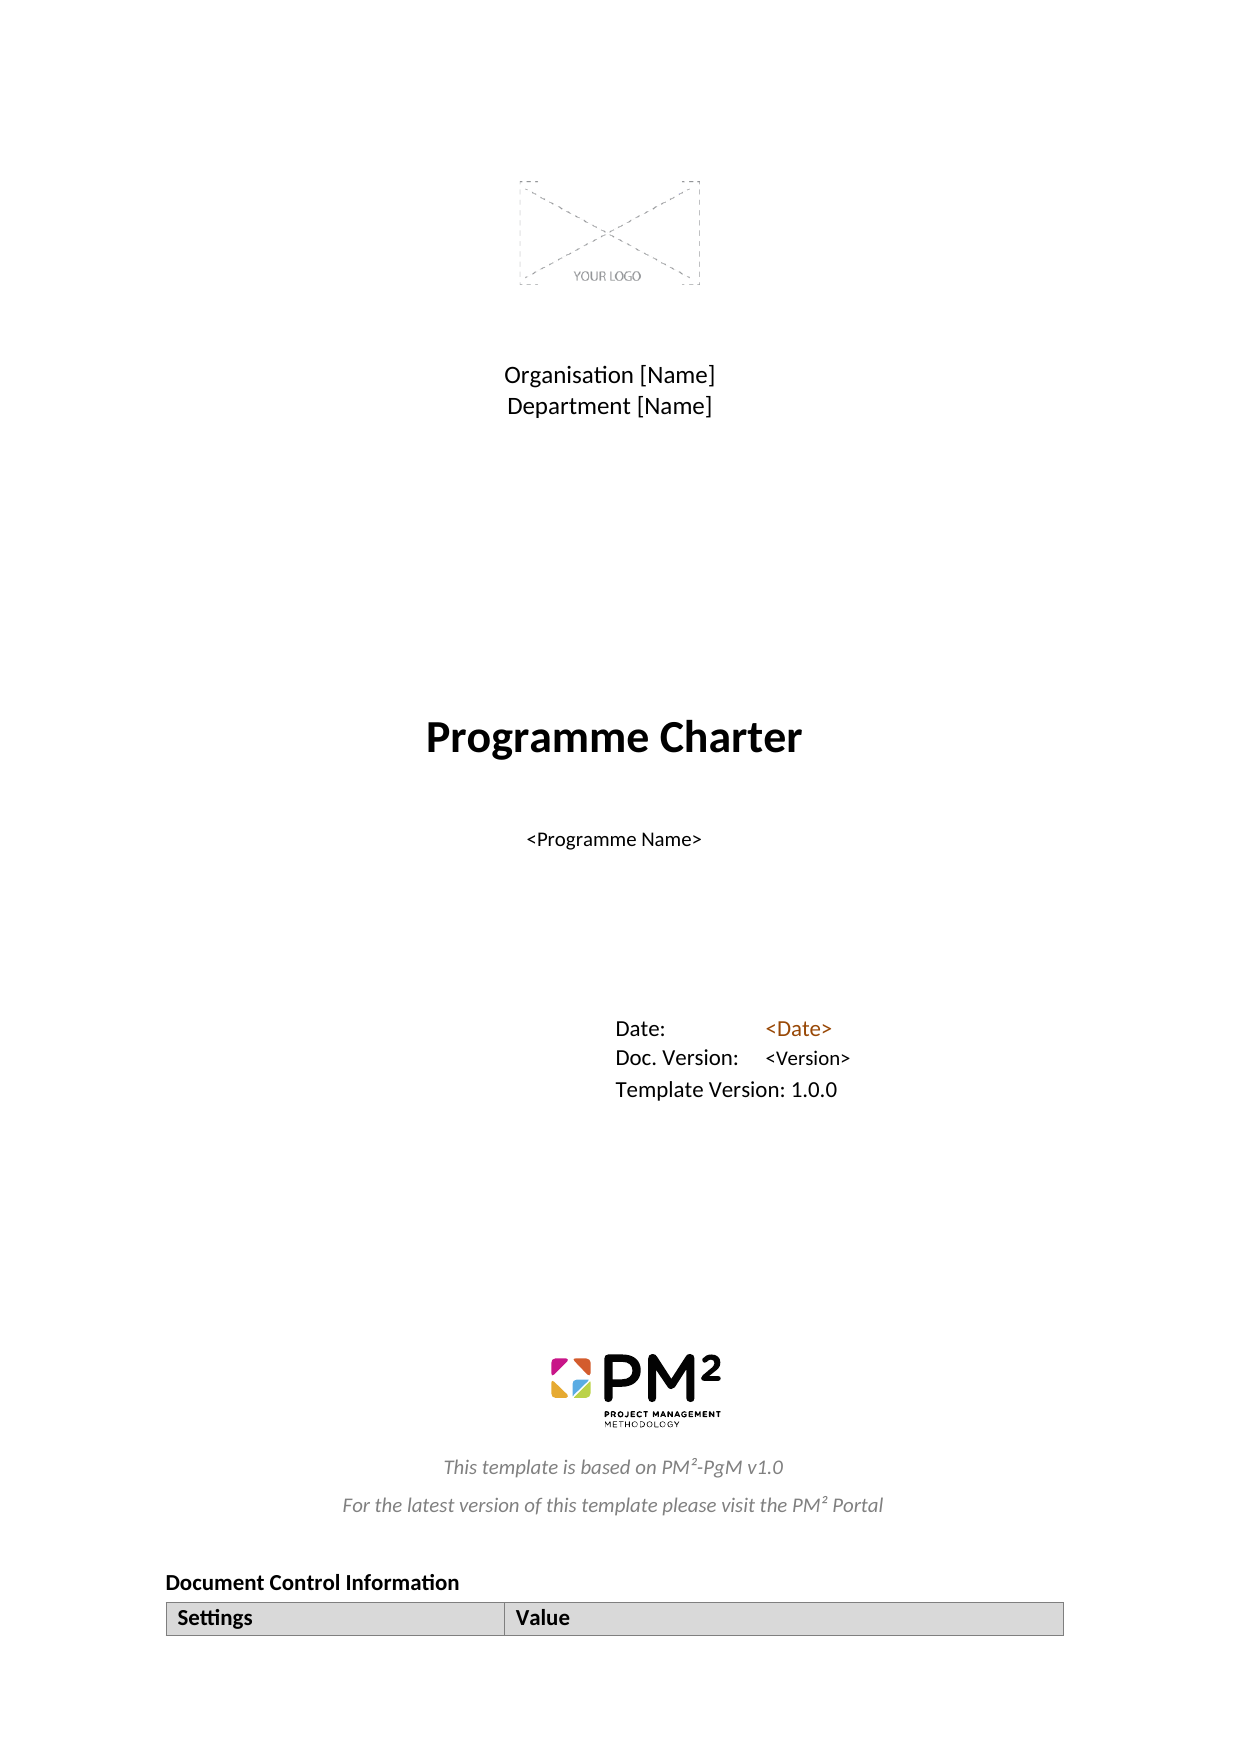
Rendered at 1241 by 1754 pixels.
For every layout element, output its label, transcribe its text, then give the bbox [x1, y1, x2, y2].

text Date: [540, 1014, 1063, 1043]
text Template Version: 1.0.0 [540, 1075, 1063, 1103]
picture [519, 181, 700, 285]
subtitle Programme Charter [165, 708, 1063, 764]
text Organisation [Name] [165, 360, 1054, 390]
text Doc. Version: [165, 1043, 1063, 1071]
table_header Value [505, 1603, 1063, 1635]
text For the latest version of this template please visit the PM² Portal [165, 1492, 1063, 1517]
text Department [Name] [165, 390, 1054, 421]
text Document Control Information [165, 1568, 1063, 1596]
text This template is based on PM²-PgM v1.0 [165, 1454, 1063, 1479]
table_header Settings [167, 1603, 504, 1635]
